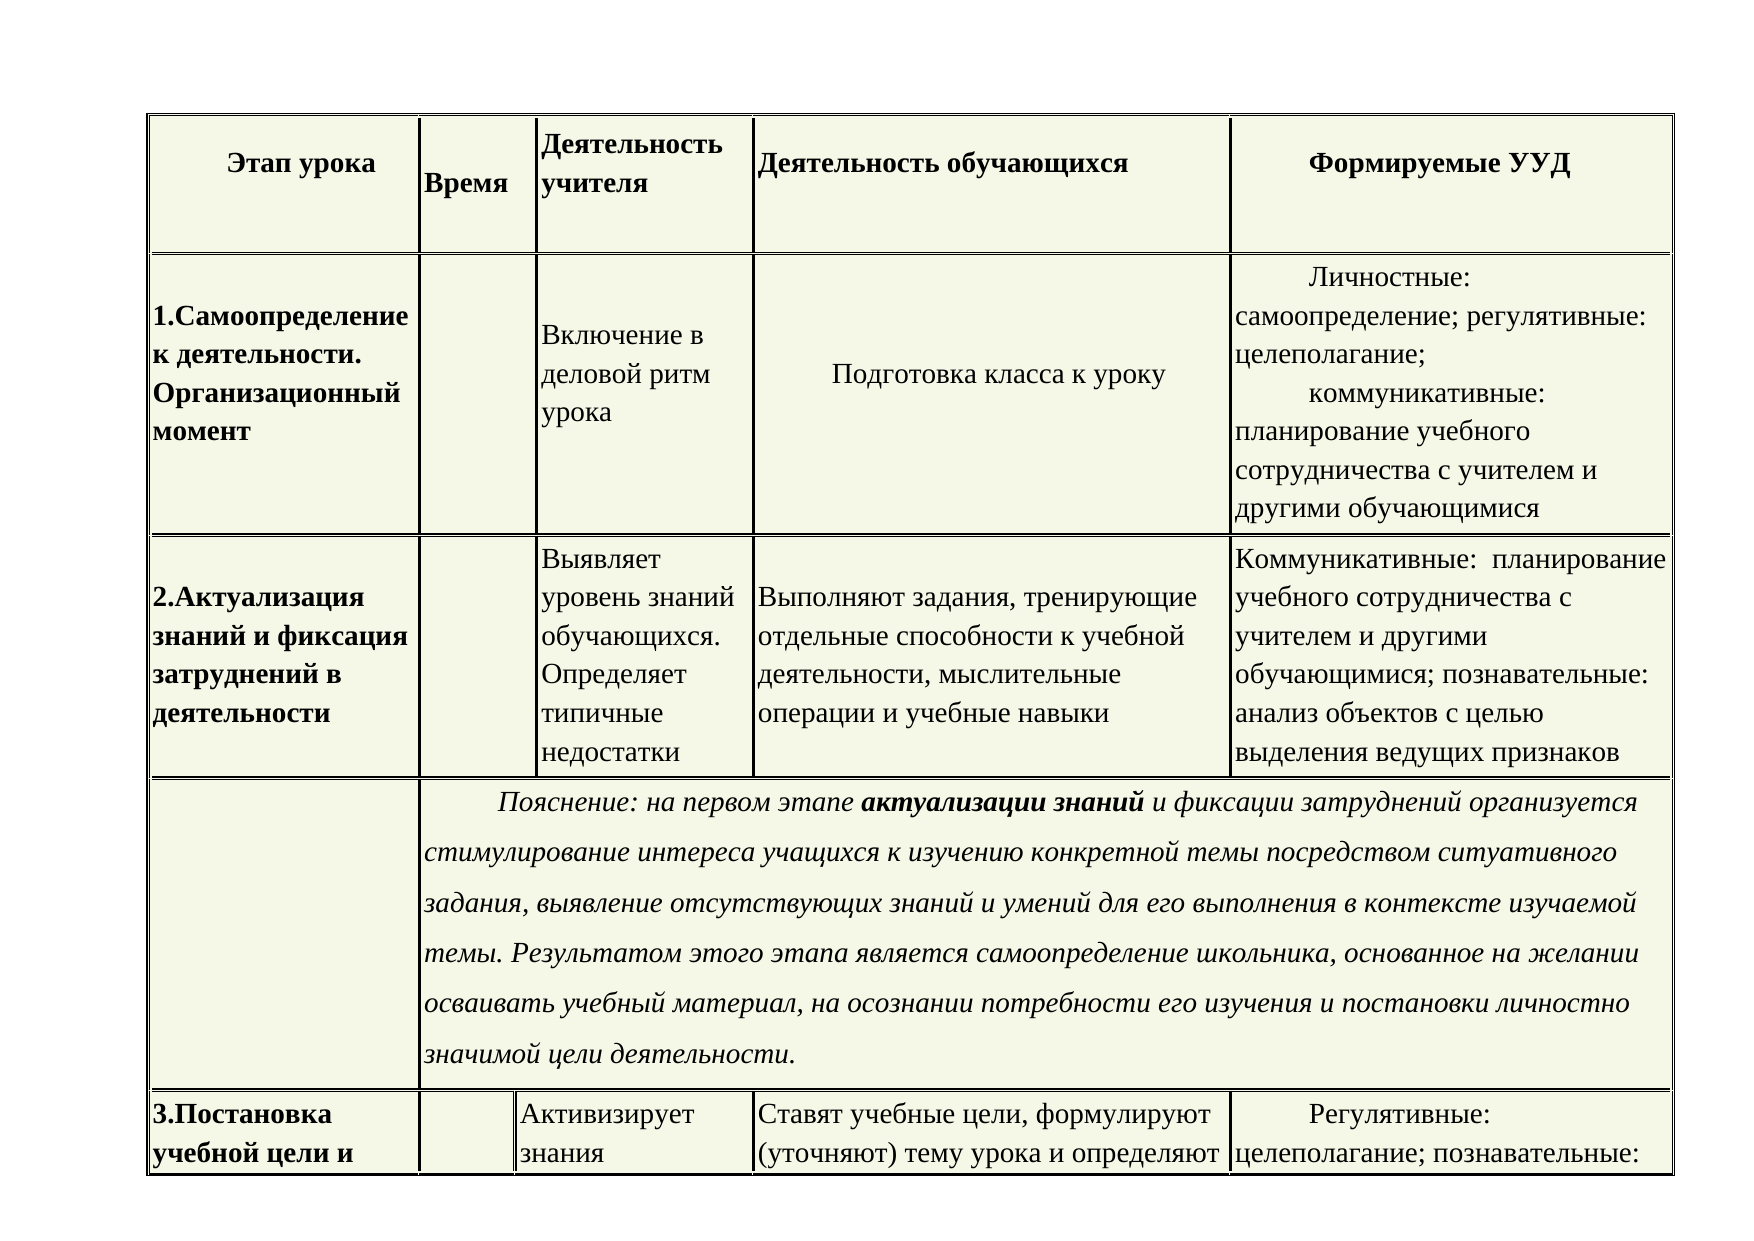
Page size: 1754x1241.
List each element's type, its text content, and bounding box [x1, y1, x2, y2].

table_cell 2.Актуализация знаний и фиксация затруднений в деятельности [150, 533, 418, 776]
table_cell Подготовка класса к уроку [755, 255, 1229, 533]
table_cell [515, 1092, 753, 1173]
table_cell Пояснение: на первом этапе актуализации знаний и фиксации затруднений организуется стимулирование интереса учащихся к изучению конкретной темы посредством ситуативного задания, выявление отсутствующих знаний и умений для его выполнения в контексте изучаемой темы. Результатом этого этапа является самоопределение школьника, основанное на желании осваивать учебный материал, на осознании потребности его изучения и постановки личностно значимой цели деятельности. [421, 776, 1672, 1088]
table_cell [1230, 1088, 1672, 1173]
table_cell 1.Самоопределение к деятельности. Организационный момент [150, 251, 418, 533]
table_cell Коммуникативные: планирование учебного сотрудничества с учителем и другими обучающимися; познавательные: анализ объектов с целью выделения ведущих признаков [1232, 533, 1672, 776]
table_cell Выявляет уровень знаний обучающихся. Определяет типичные недостатки [538, 537, 752, 776]
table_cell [150, 1088, 419, 1173]
table_header Этап урока [150, 114, 419, 251]
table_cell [753, 1092, 1230, 1173]
table_cell Выполняют задания, тренирующие отдельные способности к учебной деятельности, мыслительные операции и учебные навыки [755, 537, 1229, 776]
table_header Деятельность учителя [536, 114, 753, 251]
table_cell Личностные: самоопределение; регулятивные: целеполагание; коммуникативные: планирование учебного сотрудничества с учителем и другими обучающимися [1232, 251, 1672, 533]
table_header Деятельность обучающихся [753, 114, 1230, 251]
table_cell [421, 255, 535, 533]
table_cell [419, 1090, 515, 1173]
table_cell [150, 776, 418, 1088]
table_header Время [419, 116, 536, 251]
table_header Формируемые УУД [1230, 116, 1672, 251]
table_cell [421, 537, 535, 776]
table_cell Включение в деловой ритм урока [538, 255, 752, 533]
